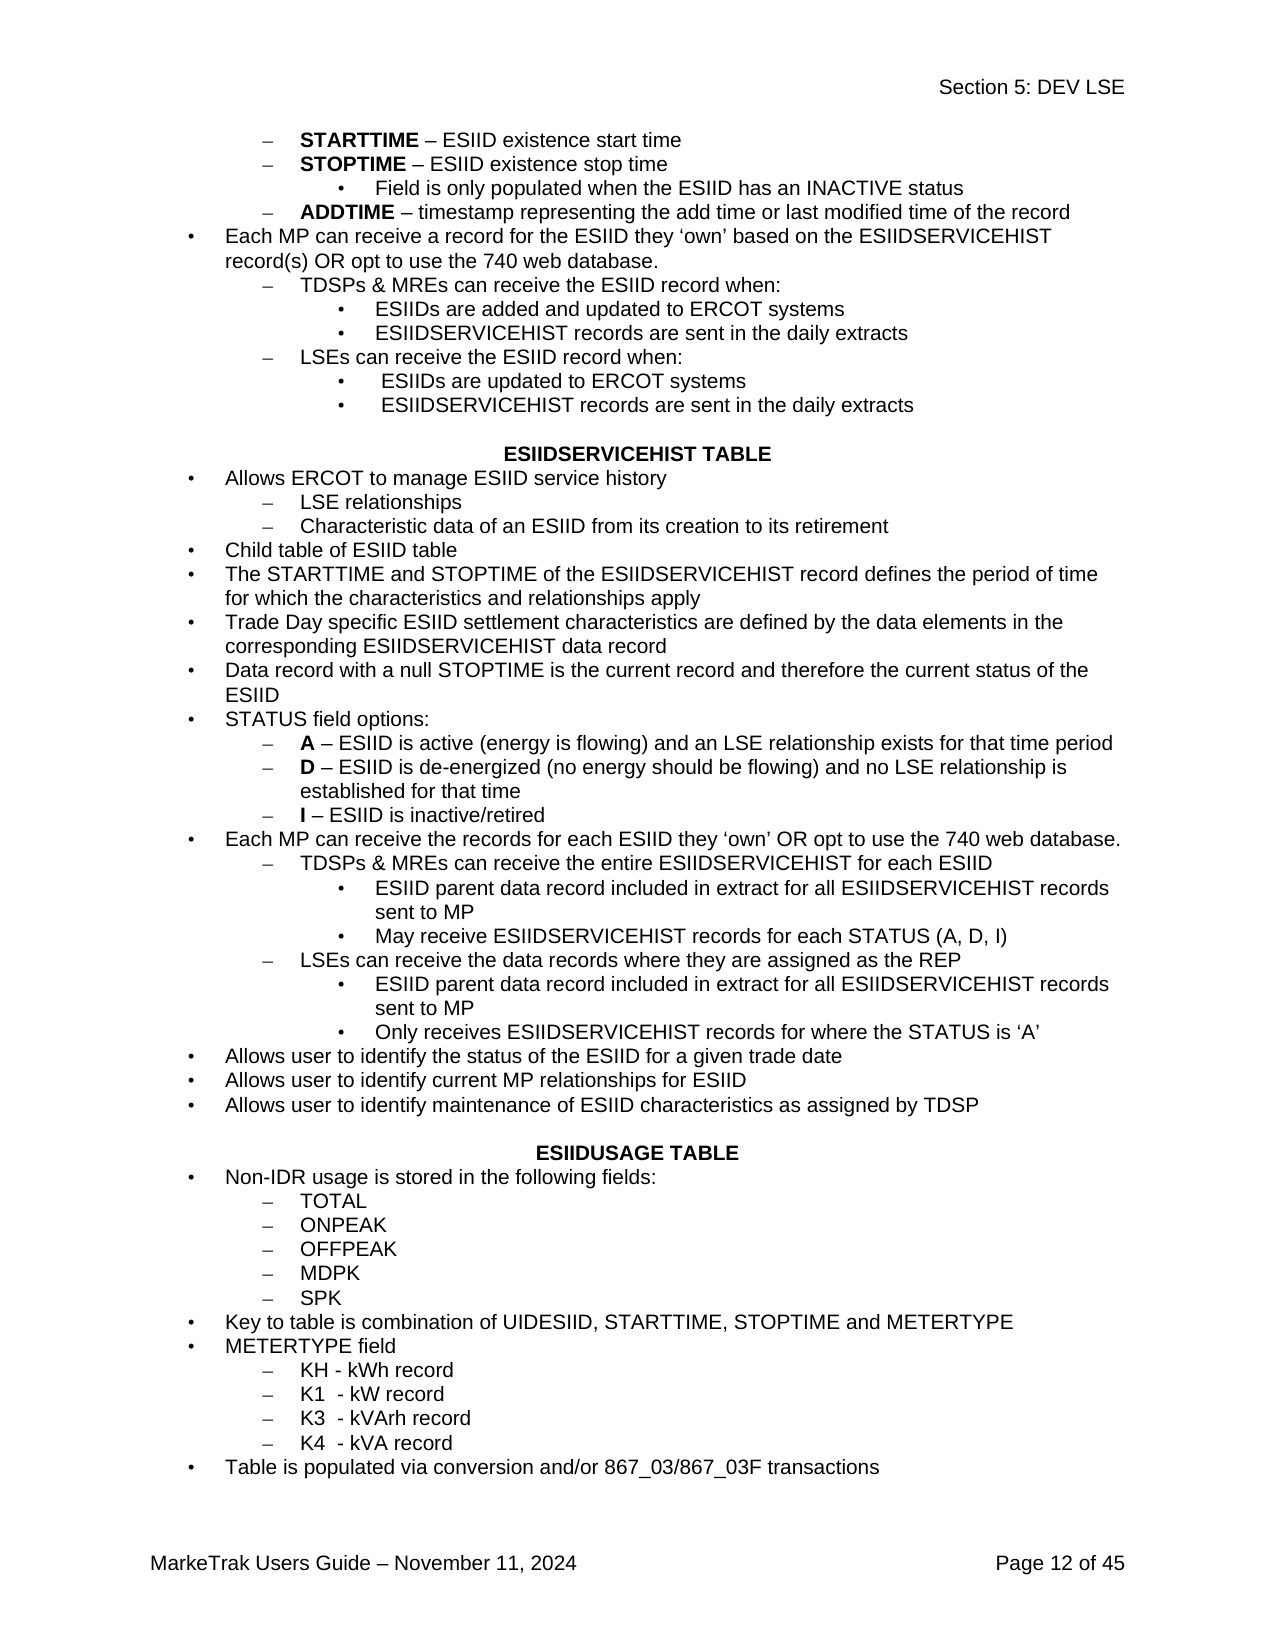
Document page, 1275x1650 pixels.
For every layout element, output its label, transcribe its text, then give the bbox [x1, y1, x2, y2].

list LSEs can receive the ESIID record when: [262, 345, 1125, 369]
list OFFPEAK [262, 1237, 1125, 1261]
list TDSPs & MREs can receive the entire ESIIDSERVICEHIST for each ESIID [262, 851, 1125, 875]
list ADDTIME – timestamp representing the add time or last modified time of the record [262, 200, 1125, 224]
list I – ESIID is inactive/retired [262, 803, 1125, 827]
list D – ESIID is de-energized (no energy should be flowing) and no LSE relationship is established for that time [262, 755, 1125, 803]
list Non-IDR usage is stored in the following fields: [187, 1164, 1125, 1189]
list LSE relationships [262, 489, 1125, 514]
list Each MP can receive a record for the ESIID they ‘own’ based on the ESIIDSERVICEHIST record(s) OR opt to use the 740 web database. [187, 224, 1125, 272]
list Allows user to identify the status of the ESIID for a given trade date [187, 1044, 1125, 1068]
list The STARTTIME and STOPTIME of the ESIIDSERVICEHIST record defines the period of time for which the characteristics and relationships apply [187, 562, 1125, 610]
list Child table of ESIID table [187, 538, 1125, 562]
list ESIIDs are updated to ERCOT systems [337, 369, 1125, 393]
list K3 - kVArh record [262, 1406, 1125, 1430]
list LSEs can receive the data records where they are assigned as the REP [262, 948, 1125, 972]
text ESIIDSERVICEHIST TABLE [150, 441, 1125, 465]
list METERTYPE field [187, 1334, 1125, 1358]
list TOTAL [262, 1189, 1125, 1213]
list ESIID parent data record included in extract for all ESIIDSERVICEHIST records sent to MP [337, 972, 1125, 1020]
list STOPTIME – ESIID existence stop time [262, 152, 1125, 176]
list ESIIDSERVICEHIST records are sent in the daily extracts [337, 321, 1125, 345]
list May receive ESIIDSERVICEHIST records for each STATUS (A, D, I) [337, 923, 1125, 948]
list K1 - kW record [262, 1382, 1125, 1406]
list SPK [262, 1285, 1125, 1309]
list Allows user to identify current MP relationships for ESIID [187, 1068, 1125, 1092]
list STARTTIME – ESIID existence start time [262, 128, 1125, 152]
list ESIIDs are added and updated to ERCOT systems [337, 297, 1125, 321]
list Characteristic data of an ESIID from its creation to its retirement [262, 514, 1125, 538]
list Field is only populated when the ESIID has an INACTIVE status [337, 176, 1125, 200]
list Data record with a null STOPTIME is the current record and therefore the current status of the ESIID [187, 658, 1125, 706]
list ONPEAK [262, 1213, 1125, 1237]
list Table is populated via conversion and/or 867_03/867_03F transactions [187, 1454, 1125, 1479]
text ESIIDUSAGE TABLE [150, 1141, 1125, 1164]
list A – ESIID is active (energy is flowing) and an LSE relationship exists for that time period [262, 731, 1125, 755]
list KH - kWh record [262, 1358, 1125, 1382]
list TDSPs & MREs can receive the ESIID record when: [262, 272, 1125, 297]
list Key to table is combination of UIDESIID, STARTTIME, STOPTIME and METERTYPE [187, 1309, 1125, 1334]
list Only receives ESIIDSERVICEHIST records for where the STATUS is ‘A’ [337, 1020, 1125, 1044]
list Allows ERCOT to manage ESIID service history [187, 465, 1125, 489]
list K4 - kVA record [262, 1430, 1125, 1454]
list Each MP can receive the records for each ESIID they ‘own’ OR opt to use the 740 web database. [187, 827, 1125, 851]
list ESIID parent data record included in extract for all ESIIDSERVICEHIST records sent to MP [337, 875, 1125, 923]
list ESIIDSERVICEHIST records are sent in the daily extracts [337, 393, 1125, 417]
list STATUS field options: [187, 706, 1125, 731]
list Allows user to identify maintenance of ESIID characteristics as assigned by TDSP [187, 1092, 1125, 1117]
list MDPK [262, 1261, 1125, 1285]
list Trade Day specific ESIID settlement characteristics are defined by the data elements in the corresponding ESIIDSERVICEHIST data record [187, 610, 1125, 658]
